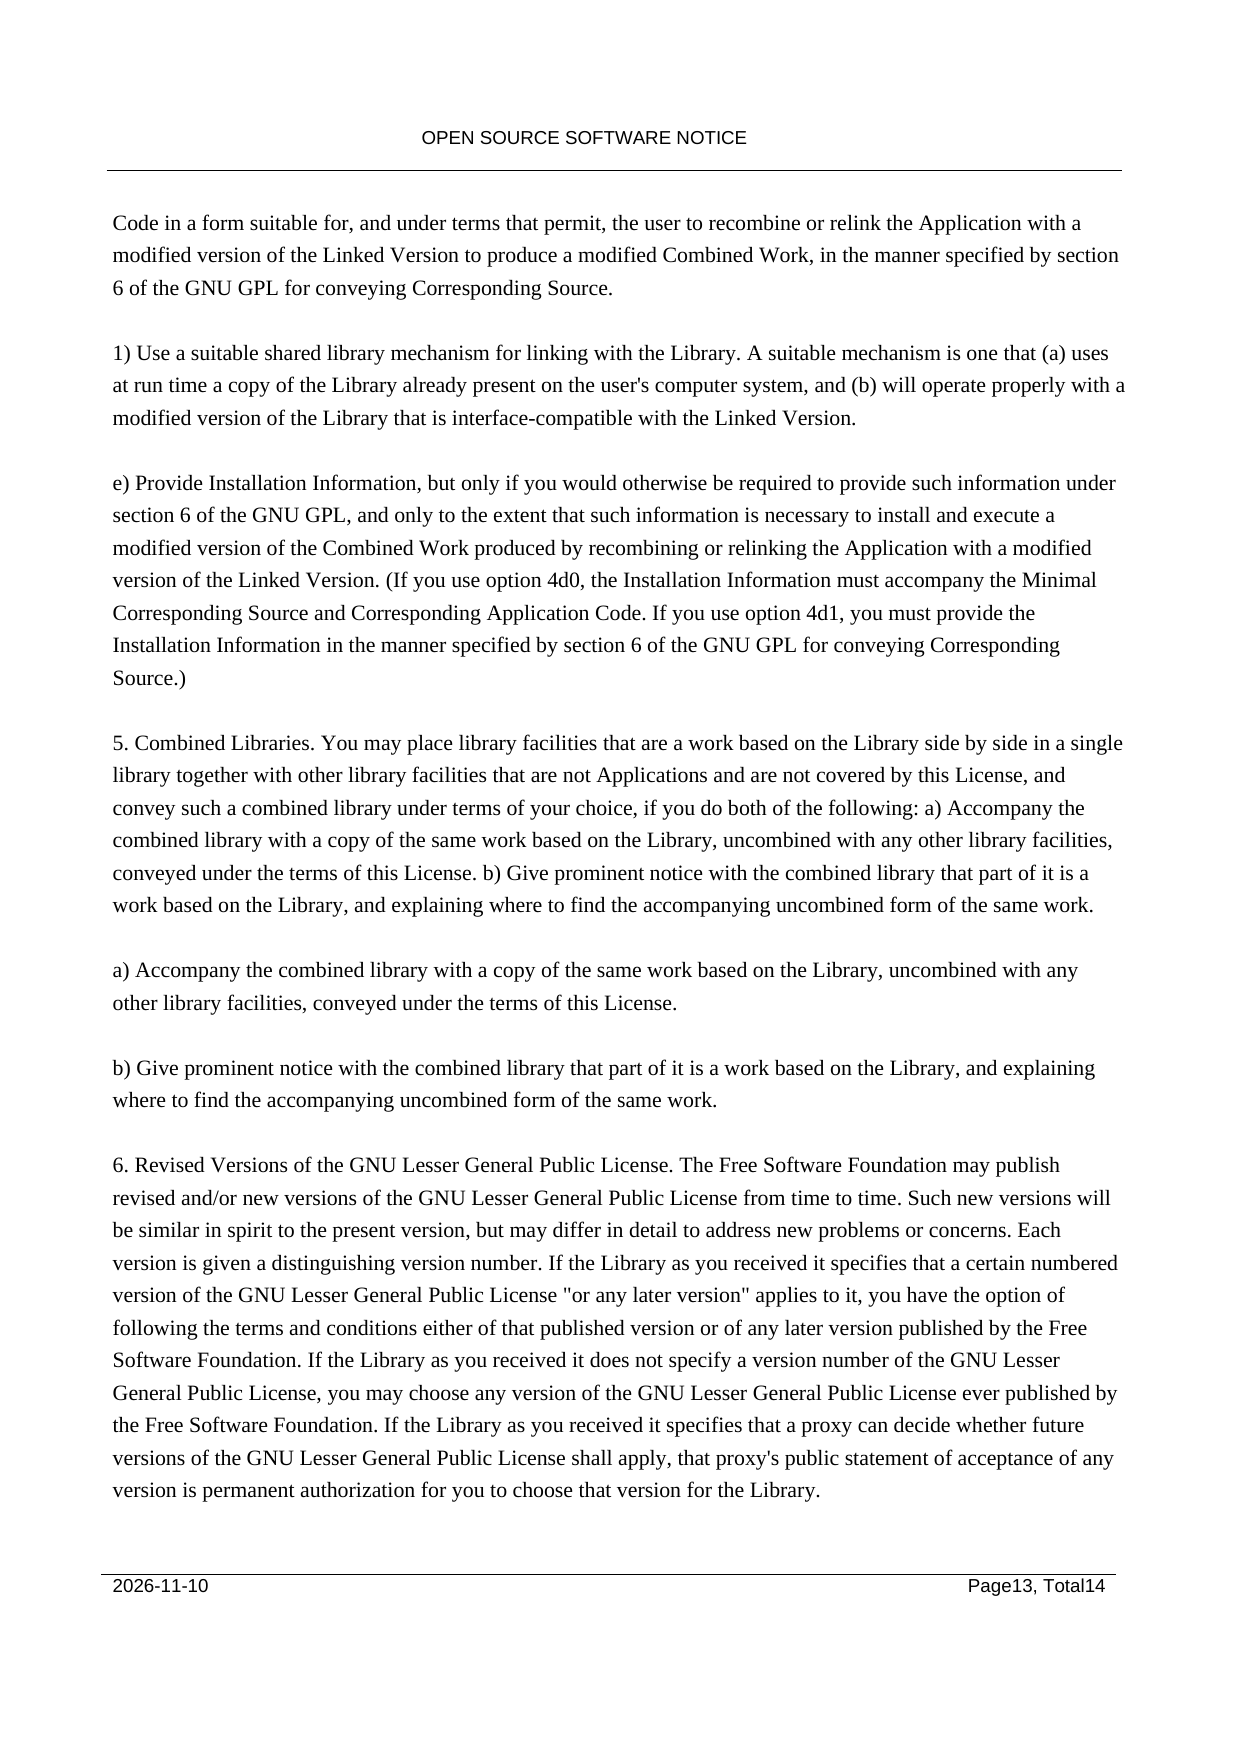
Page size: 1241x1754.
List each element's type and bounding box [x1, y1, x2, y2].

text [112, 206, 1128, 1539]
